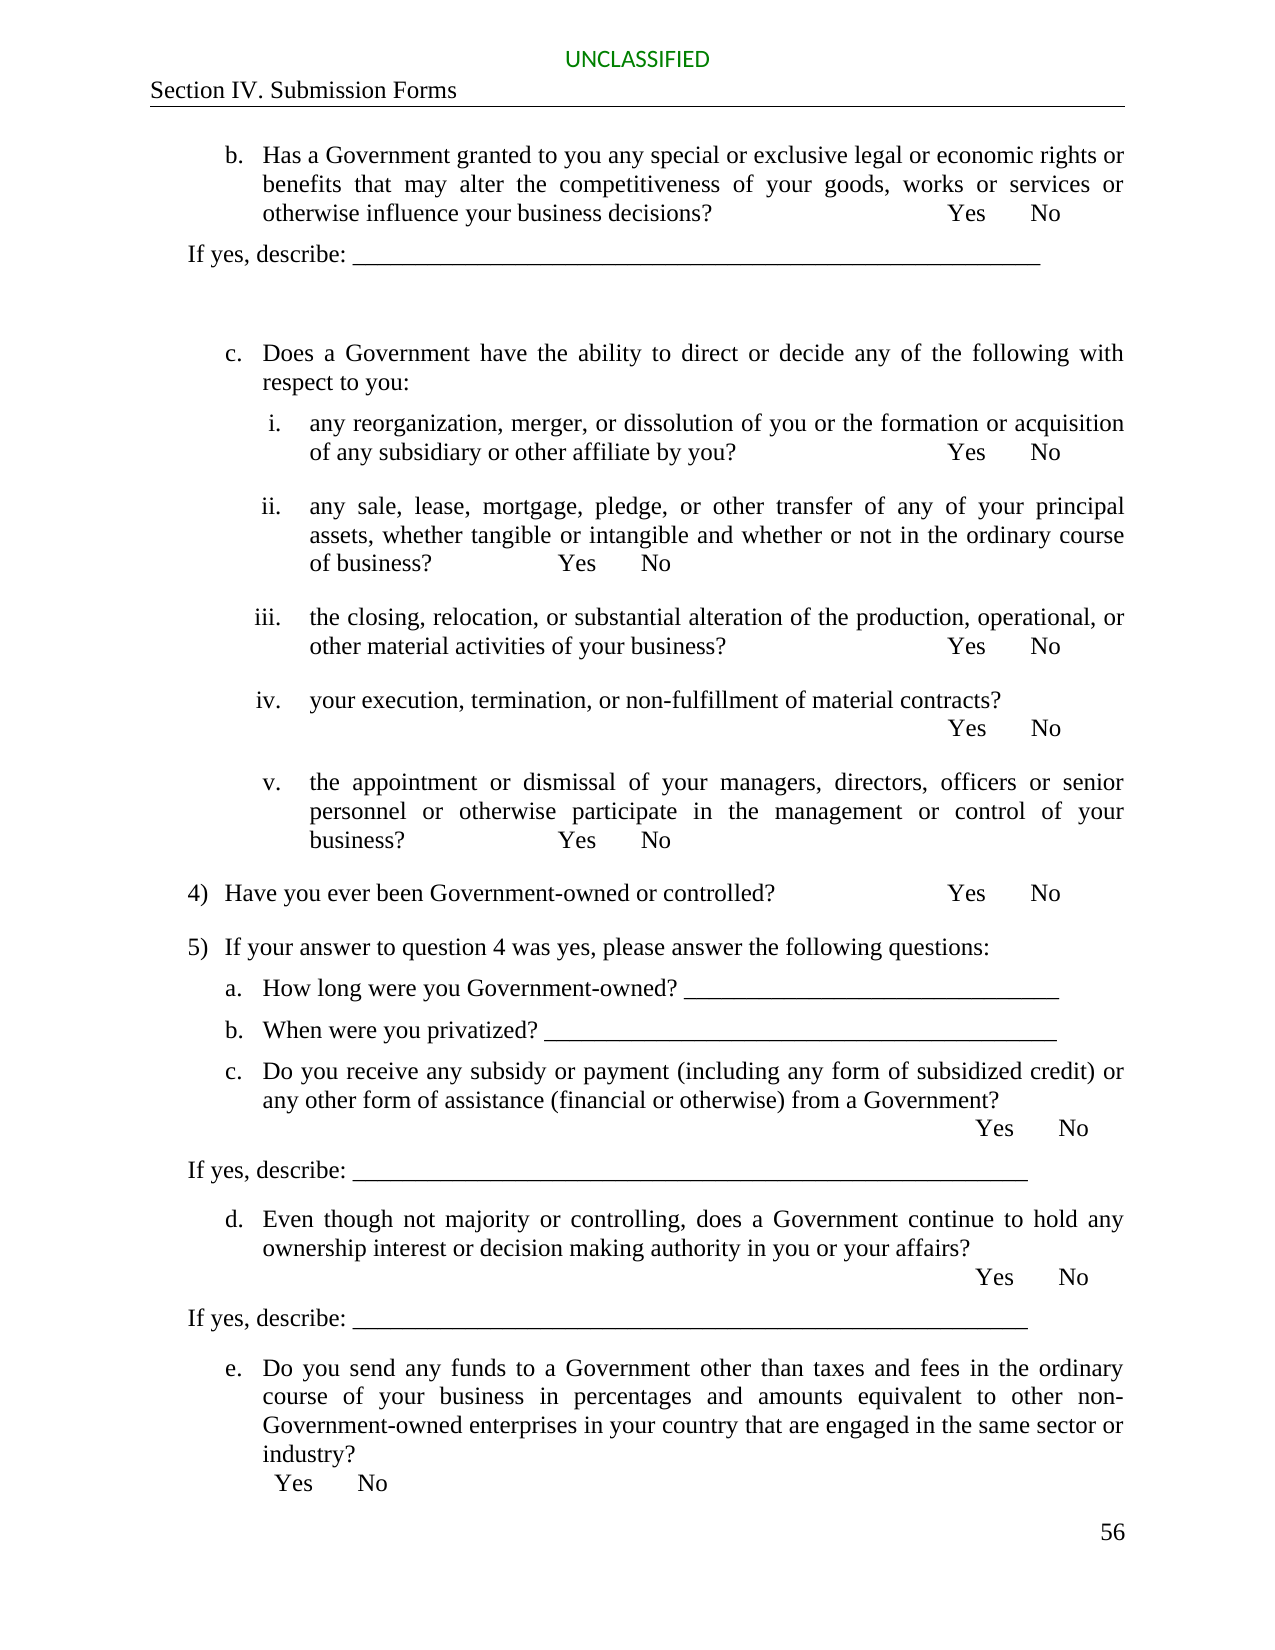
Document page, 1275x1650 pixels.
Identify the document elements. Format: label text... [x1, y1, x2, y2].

text If yes, describe: ______________________________________________________ [187, 1155, 1125, 1183]
list How long were you Government-owned? ______________________________ [225, 973, 1125, 1002]
text If yes, describe: _______________________________________________________ [187, 239, 1125, 268]
list Do you receive any subsidy or payment (including any form of subsidized credit) or any other form of assistance (financial or otherwise) from a Government? [225, 1056, 1125, 1113]
list the appointment or dismissal of your managers, directors, officers or senior personnel or otherwise participate in the management or control of your business? Yes  No  [281, 767, 1125, 853]
text If yes, describe: ______________________________________________________ [187, 1303, 1125, 1332]
text Yes  No  [909, 713, 1125, 742]
text 4) Have you ever been Government-owned or controlled? Yes  No  [187, 878, 1125, 907]
list any reorganization, merger, or dissolution of you or the formation or acquisition of any subsidiary or other affiliate by you? Yes  No  [281, 408, 1125, 466]
list When were you privatized? _________________________________________ [225, 1015, 1125, 1043]
list Even though not majority or controlling, does a Government continue to hold any ownership interest or decision making authority in you or your affairs? [225, 1204, 1125, 1262]
list the closing, relocation, or substantial alteration of the production, operational, or other material activities of your business? Yes  No  [281, 602, 1125, 660]
text 5) If your answer to question 4 was yes, please answer the following questions: [187, 932, 1125, 961]
list Do you send any funds to a Government other than taxes and fees in the ordinary course of your business in percentages and amounts equivalent to other non-Government-owned enterprises in your country that are engaged in the same sector or industry? Yes  No  [225, 1353, 1125, 1496]
text Yes  No  [919, 1113, 1125, 1142]
text Yes  No  [919, 1262, 1125, 1291]
list Does a Government have the ability to direct or decide any of the following with respect to you: [225, 338, 1125, 396]
list any sale, lease, mortgage, pledge, or other transfer of any of your principal assets, whether tangible or intangible and whether or not in the ordinary course of business? Yes  No  [281, 491, 1125, 577]
list Has a Government granted to you any special or exclusive legal or economic rights or benefits that may alter the competitiveness of your goods, works or services or otherwise influence your business decisions? Yes  No  [225, 141, 1125, 227]
list your execution, termination, or non-fulfillment of material contracts? [281, 685, 1125, 713]
